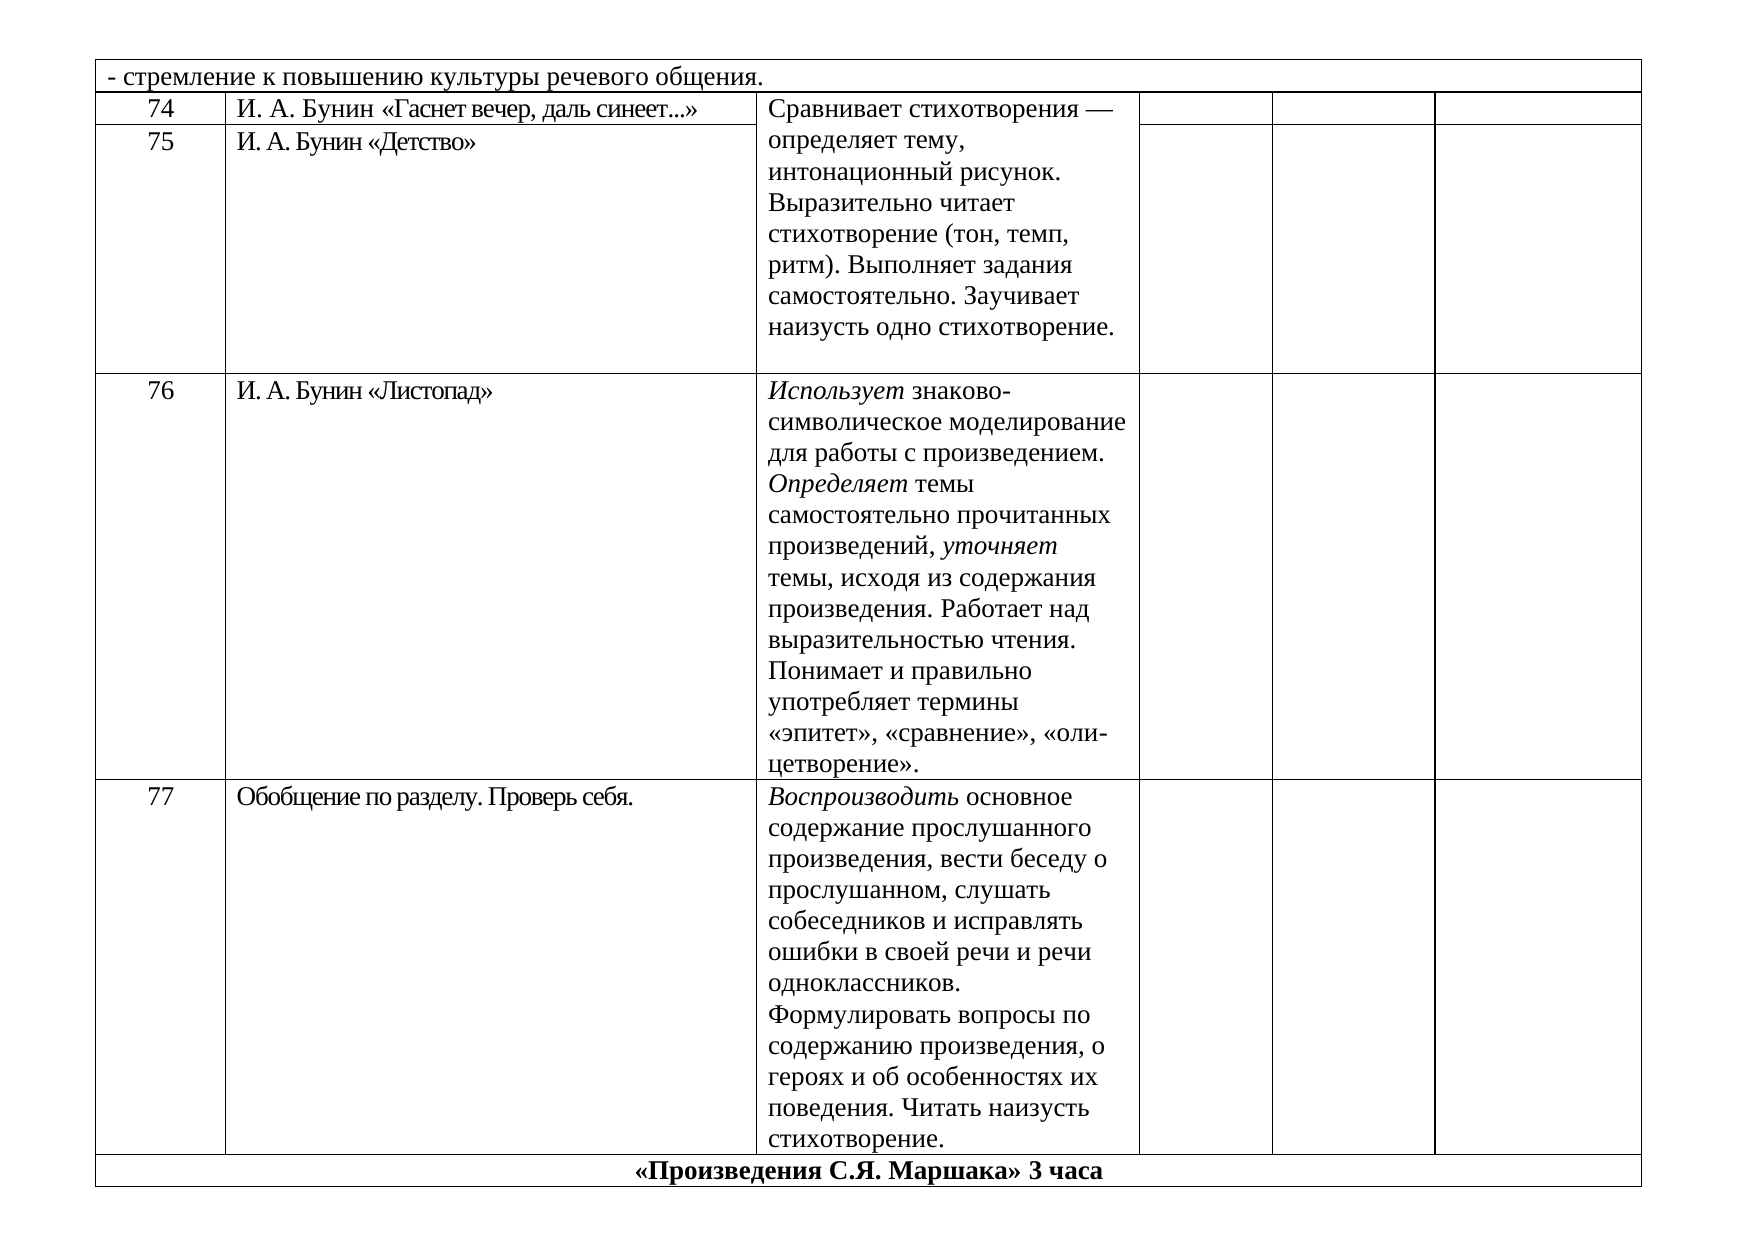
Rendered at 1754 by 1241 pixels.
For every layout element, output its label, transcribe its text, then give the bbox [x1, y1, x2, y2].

table_cell [1436, 93, 1641, 123]
table_cell [1273, 780, 1434, 1153]
table_cell [1140, 780, 1272, 1153]
table_cell И. А. Бунин «Детство» [226, 125, 756, 373]
table_cell [1140, 125, 1272, 373]
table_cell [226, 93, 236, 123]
table_cell И. А. Бунин «Листопад» [226, 374, 756, 779]
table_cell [96, 1155, 1641, 1186]
table_cell Обобщение по разделу. Проверь себя. [226, 780, 756, 1153]
table_cell [1436, 374, 1641, 779]
table_cell Использует знаково-символическое моделирование для работы с произведением. Определяет темы самостоятельно прочитанных произведений, уточняет темы, исходя из содержания произведения. Работает над выразительностью чтения. Понимает и правильно употребляет термины «эпитет», «сравнение», «олицетворение». [757, 374, 1139, 779]
table_cell [1273, 374, 1434, 779]
table_cell [1140, 93, 1272, 123]
table_cell [1436, 125, 1641, 373]
table_cell 77 [96, 780, 225, 1153]
table_cell [1436, 780, 1641, 1153]
table_cell 74 [96, 93, 225, 123]
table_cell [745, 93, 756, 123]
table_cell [96, 60, 1641, 91]
table_cell Сравнивает стихотворения — определяет тему, интонационный рисунок. Выразительно читает стихотворение (тон, темп, ритм). Выполняет задания самостоятельно. Заучивает наизусть одно стихотворение. [757, 93, 1139, 373]
table_cell Воспроизводить основное содержание прослушанного произведения, вести беседу о прослушанном, слушать собеседников и исправлять ошибки в своей речи и речи одноклассников. Формулировать вопросы по содержанию произведения, о героях и об особенностях их поведения. Читать наизусть стихотворение. [757, 780, 1139, 1153]
table_cell [1273, 93, 1434, 123]
table_cell [1273, 125, 1434, 373]
table_cell 76 [96, 374, 225, 779]
table_cell 75 [96, 125, 225, 373]
table_cell [1140, 374, 1272, 779]
